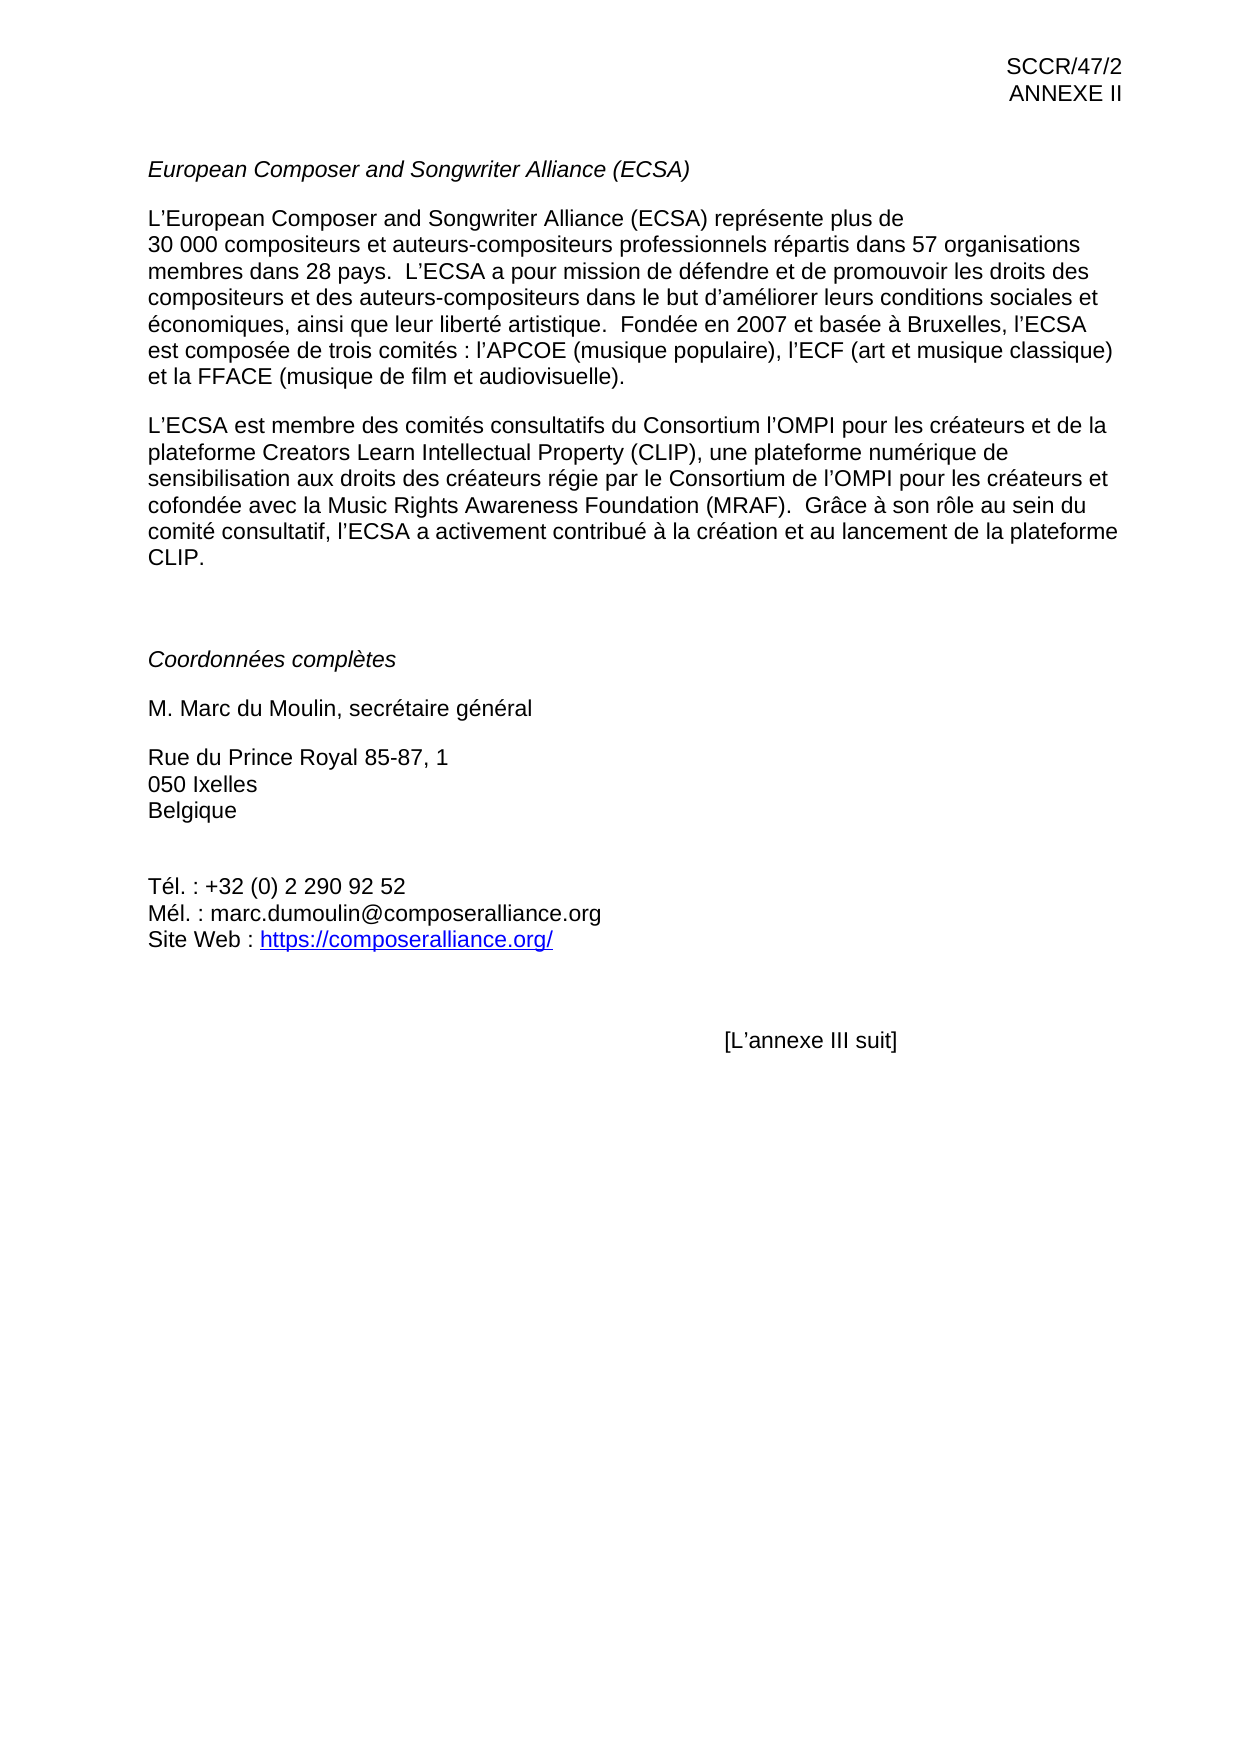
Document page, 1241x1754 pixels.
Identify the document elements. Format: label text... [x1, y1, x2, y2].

text Mél. : marc.dumoulin@composeralliance.org [148, 899, 1122, 926]
text L’European Composer and Songwriter Alliance (ECSA) représente plus de 30 000 compositeurs et auteurs-compositeurs professionnels répartis dans 57 organisations membres dans 28 pays. L’ECSA a pour mission de défendre et de promouvoir les droits des compositeurs et des auteurs-compositeurs dans le but d’améliorer leurs conditions sociales et économiques, ainsi que leur liberté artistique. Fondée en 2007 et basée à Bruxelles, l’ECSA est composée de trois comités : l’APCOE (musique populaire), l’ECF (art et musique classique) et la FFACE (musique de film et audiovisuelle). [148, 205, 1122, 389]
text European Composer and Songwriter Alliance (ECSA) [148, 156, 1122, 182]
text [L’annexe III suit] [724, 1027, 1122, 1054]
text Tél. : +32 (0) 2 290 92 52 [148, 873, 1122, 899]
text 050 Ixelles [148, 771, 1122, 797]
text Belgique [148, 797, 1122, 823]
text Site Web : https://composeralliance.org/ [148, 926, 1122, 952]
text M. Marc du Moulin, secrétaire général [148, 695, 1122, 721]
text Rue du Prince Royal 85-87, 1 [148, 744, 1122, 771]
text L’ECSA est membre des comités consultatifs du Consortium l’OMPI pour les créateurs et de la plateforme Creators Learn Intellectual Property (CLIP), une plateforme numérique de sensibilisation aux droits des créateurs régie par le Consortium de l’OMPI pour les créateurs et cofondée avec la Music Rights Awareness Foundation (MRAF). Grâce à son rôle au sein du comité consultatif, l’ECSA a activement contribué à la création et au lancement de la plateforme CLIP. [148, 412, 1122, 571]
text Coordonnées complètes [148, 646, 1122, 672]
